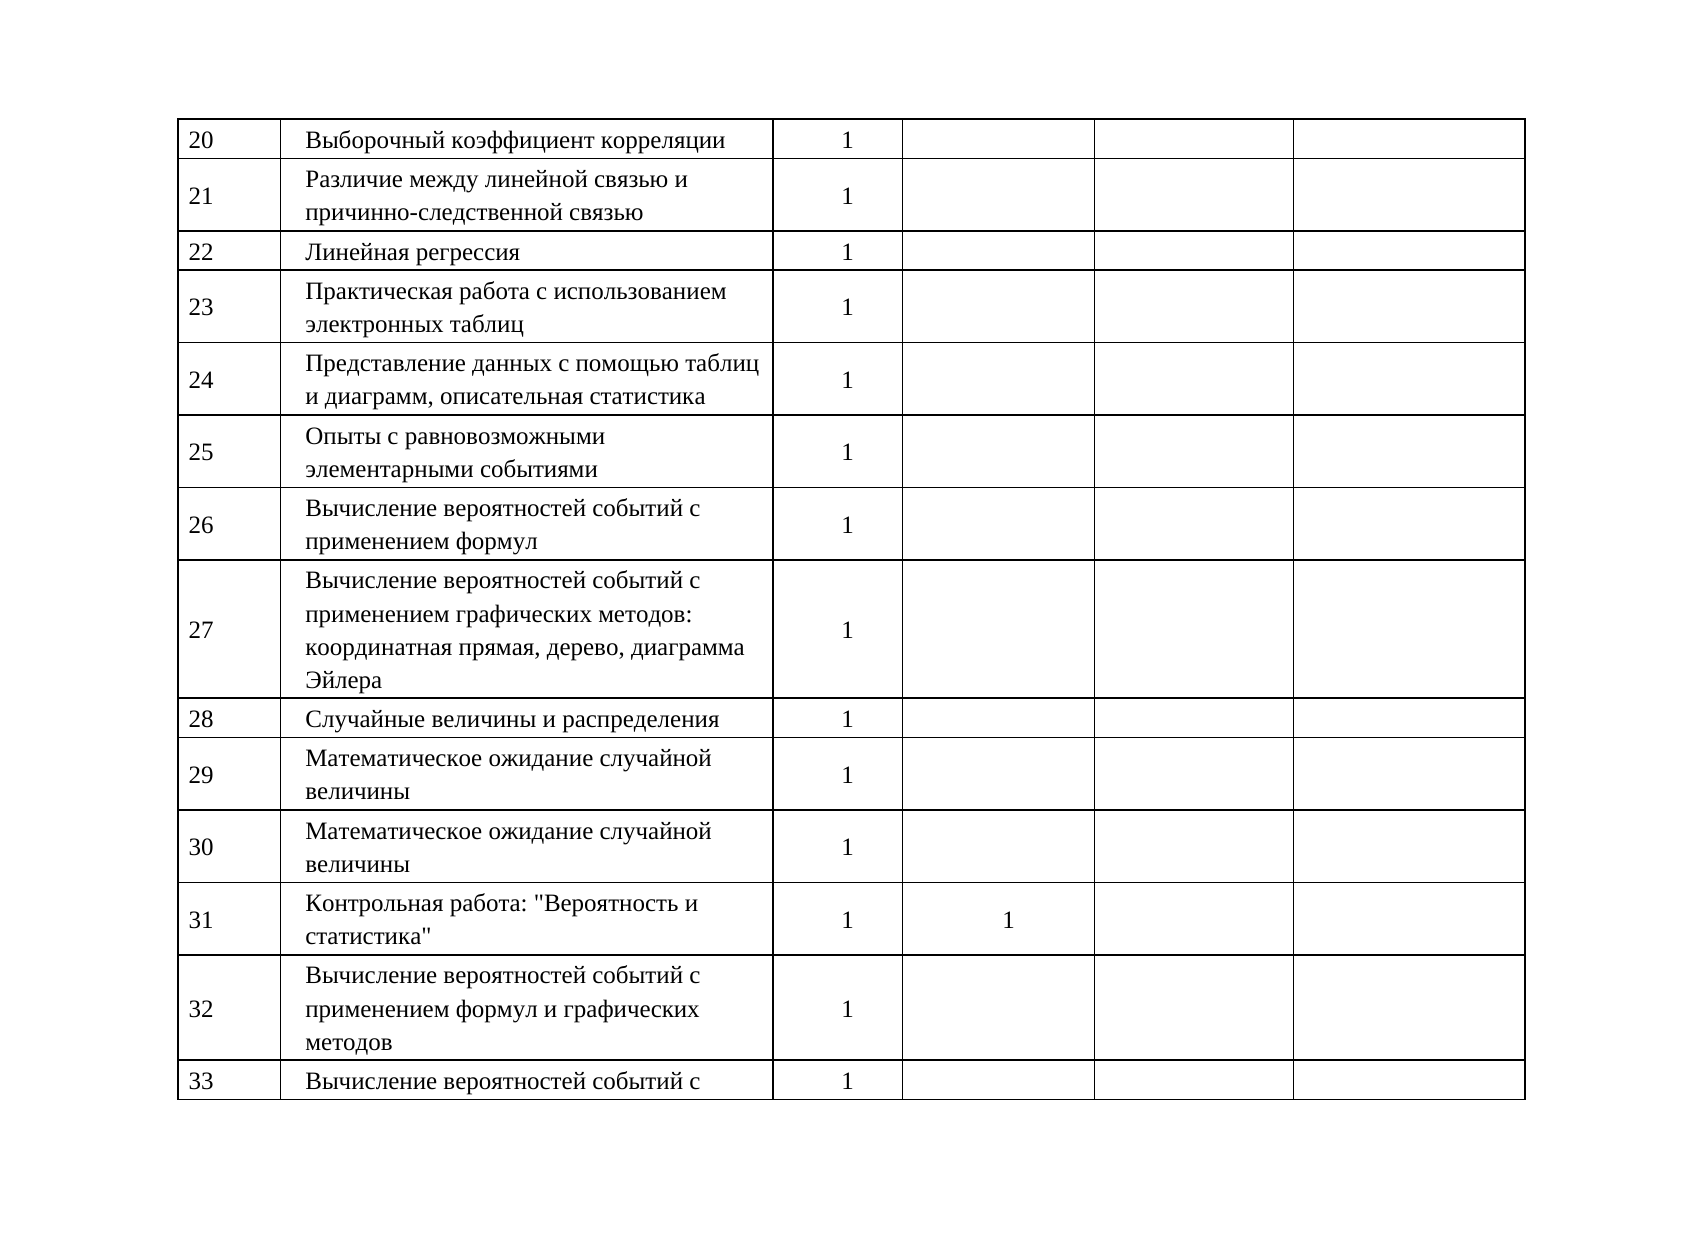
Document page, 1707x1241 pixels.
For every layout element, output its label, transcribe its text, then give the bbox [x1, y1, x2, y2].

table_cell Случайные величины и распределения [281, 699, 772, 737]
table_cell [1095, 488, 1293, 559]
table_cell [903, 699, 1094, 737]
table_cell 1 [774, 738, 902, 809]
table_cell [1095, 120, 1293, 157]
table_cell 24 [179, 343, 280, 414]
table_cell [903, 488, 1094, 559]
table_cell 30 [179, 811, 280, 881]
table_cell [903, 120, 1094, 157]
table_cell [1095, 956, 1293, 1059]
table_cell Математическое ожидание случайной величины [281, 738, 772, 809]
table_cell [1294, 416, 1524, 486]
table_cell [903, 232, 1094, 269]
table_cell 1 [774, 232, 902, 269]
table_cell [903, 343, 1094, 414]
table_cell [1294, 956, 1524, 1059]
table_cell 23 [179, 271, 280, 342]
table_cell Выборочный коэффициент корреляции [281, 120, 772, 157]
table_cell [1294, 271, 1524, 342]
table_cell [1294, 811, 1524, 881]
table_cell [903, 956, 1094, 1059]
table_cell [1294, 488, 1524, 559]
table_cell 25 [179, 416, 280, 486]
table_cell [903, 561, 1094, 697]
table_cell Опыты с равновозможными элементарными событиями [281, 416, 772, 486]
table_cell 1 [774, 561, 902, 697]
table_cell 1 [774, 120, 902, 157]
table_cell [1294, 120, 1524, 157]
table_cell [1095, 159, 1293, 230]
table_cell [903, 416, 1094, 486]
table_cell 1 [774, 699, 902, 737]
table_cell [1095, 883, 1293, 954]
table_cell 29 [179, 738, 280, 809]
table_cell Вычисление вероятностей событий с применением графических методов: координатная прямая, дерево, диаграмма Эйлера [281, 561, 772, 697]
table_cell 20 [179, 120, 280, 157]
table_cell 1 [774, 1061, 902, 1099]
table_cell [1294, 883, 1524, 954]
table_cell [1095, 271, 1293, 342]
table_cell Вычисление вероятностей событий с применением формул [281, 488, 772, 559]
table_cell [1294, 699, 1524, 737]
table_cell 1 [774, 271, 902, 342]
table_cell 22 [179, 232, 280, 269]
table_cell [1095, 1061, 1293, 1099]
table_cell 1 [774, 416, 902, 486]
table_cell 1 [774, 488, 902, 559]
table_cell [281, 271, 772, 342]
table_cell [281, 956, 772, 1059]
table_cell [281, 1061, 772, 1099]
table_cell [1095, 699, 1293, 737]
table_cell [1294, 232, 1524, 269]
table_cell Математическое ожидание случайной величины [281, 811, 772, 881]
table_cell 1 [774, 159, 902, 230]
table_cell [1095, 738, 1293, 809]
table_cell [1294, 561, 1524, 697]
table_cell [1095, 343, 1293, 414]
table_cell [1095, 811, 1293, 881]
table_cell Представление данных с помощью таблиц и диаграмм, описательная статистика [281, 343, 772, 414]
table_cell 32 [179, 956, 280, 1059]
table_cell 33 [179, 1061, 280, 1099]
table_cell [1095, 232, 1293, 269]
table_cell 1 [903, 883, 1094, 954]
table_cell [1294, 343, 1524, 414]
table_cell [903, 811, 1094, 881]
table_cell Линейная регрессия [281, 232, 772, 269]
table_cell 21 [179, 159, 280, 230]
table_cell [903, 1061, 1094, 1099]
table_cell [903, 738, 1094, 809]
table_cell 28 [179, 699, 280, 737]
table_cell 27 [179, 561, 280, 697]
table_cell 1 [774, 343, 902, 414]
table_cell 1 [774, 811, 902, 881]
table_cell [903, 271, 1094, 342]
table_cell 26 [179, 488, 280, 559]
table_cell Контрольная работа: "Вероятность и статистика" [281, 883, 772, 954]
table_cell 31 [179, 883, 280, 954]
table_cell [1294, 159, 1524, 230]
table_cell [1095, 416, 1293, 486]
table_cell 1 [774, 883, 902, 954]
table_cell [903, 159, 1094, 230]
table_cell Различие между линейной связью и причинно-следственной связью [281, 159, 772, 230]
table_cell [1095, 561, 1293, 697]
table_cell [1294, 1061, 1524, 1099]
table_cell 1 [774, 956, 902, 1059]
table_cell [1294, 738, 1524, 809]
